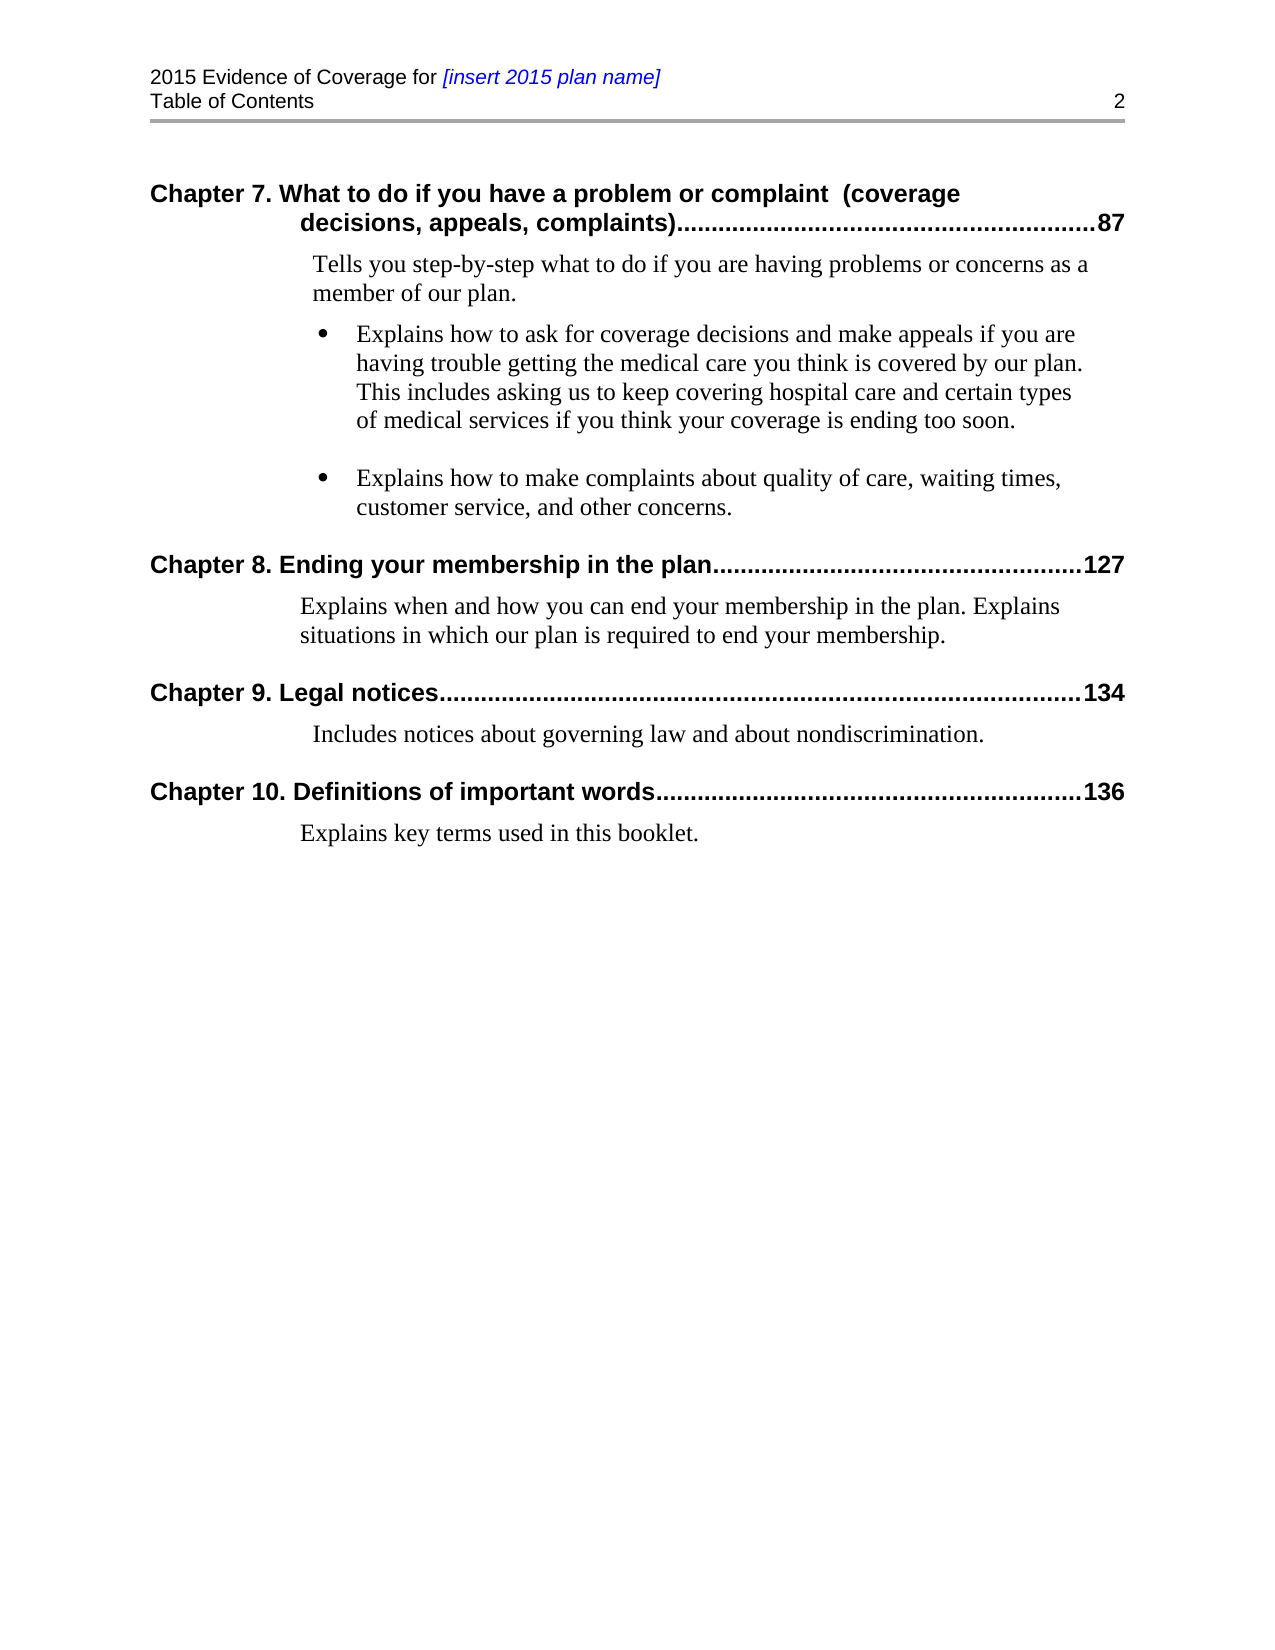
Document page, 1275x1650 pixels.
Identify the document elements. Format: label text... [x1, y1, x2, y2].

text Chapter 10. Definitions of important words 134 [150, 777, 1050, 806]
list Explains how to ask for coverage decisions and make appeals if you are having trouble getting the medical care you think is covered by our plan. This includes asking us to keep covering hospital care and certain types of medical services if you think your coverage is ending too soon. [319, 319, 1097, 434]
list Explains how to make complaints about quality of care, waiting times, customer service, and other concerns. [319, 463, 1097, 521]
text Includes notices about governing law and about nondiscrimination. [312, 719, 1096, 748]
text Chapter 8. Ending your membership in the plan 125 [150, 550, 1050, 579]
text Chapter 9. Legal notices 132 [150, 678, 1050, 707]
text Tells you step-by-step what to do if you are having problems or concerns as a member of our plan. [312, 249, 1096, 307]
text Explains when and how you can end your membership in the plan. Explains situations in which our plan is required to end your membership. [300, 591, 1069, 649]
text Chapter 7. What to do if you have a problem or complaint (coverage decisions, appeals, complaints) 84 [150, 179, 1050, 237]
text Explains key terms used in this booklet. [300, 818, 1069, 847]
